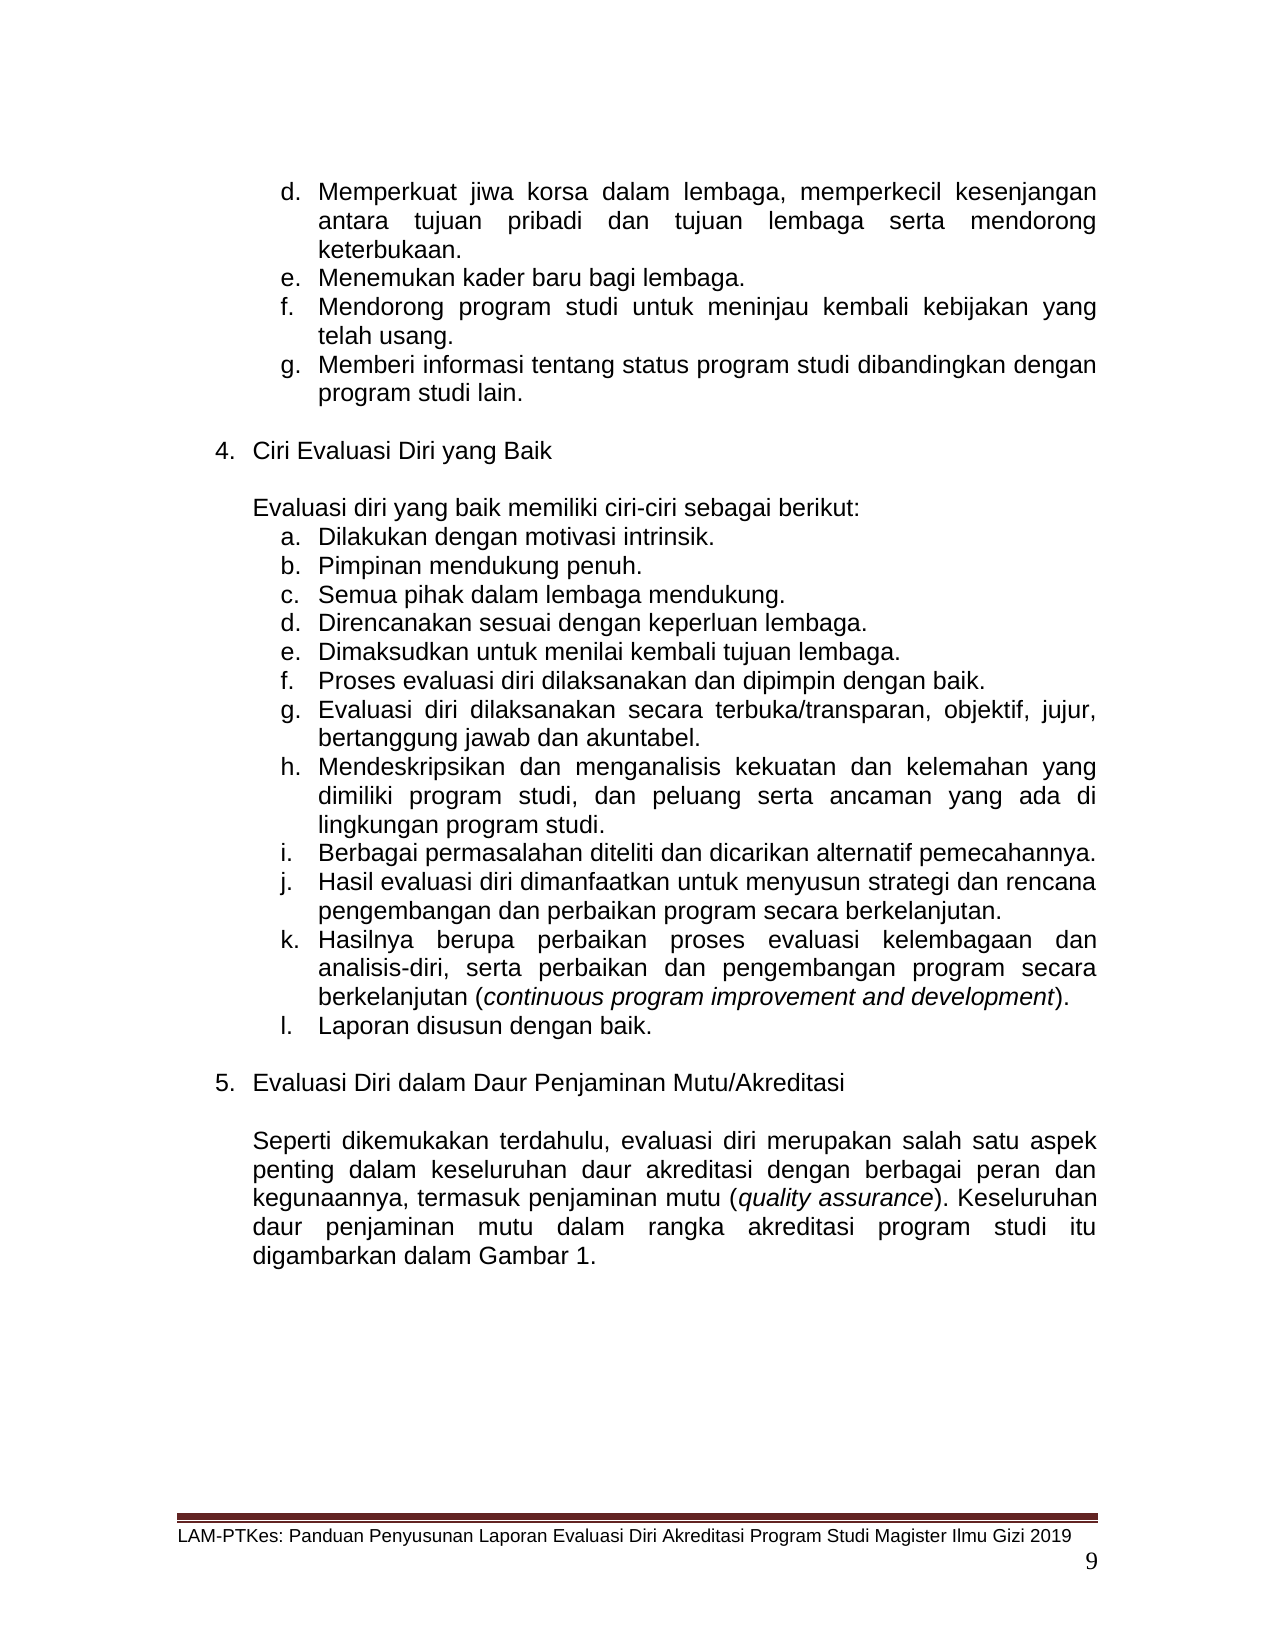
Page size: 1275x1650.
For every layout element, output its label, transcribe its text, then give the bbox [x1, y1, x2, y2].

list Memberi informasi tentang status program studi dibandingkan dengan program studi lain. [280, 350, 1098, 407]
list Dimaksudkan untuk menilai kembali tujuan lembaga. [280, 637, 1098, 666]
list Pimpinan mendukung penuh. [280, 551, 1098, 580]
list Menemukan kader baru bagi lembaga. [280, 263, 1098, 292]
list Mendorong program studi untuk meninjau kembali kebijakan yang telah usang. [280, 292, 1098, 350]
list Hasilnya berupa perbaikan proses evaluasi kelembagaan dan analisis-diri, serta perbaikan dan pengembangan program secara berkelanjutan (continuous program improvement and development). [280, 925, 1098, 1011]
list Berbagai permasalahan diteliti dan dicarikan alternatif pemecahannya. [280, 838, 1098, 867]
list Direncanakan sesuai dengan keperluan lembaga. [280, 608, 1098, 637]
list Hasil evaluasi diri dimanfaatkan untuk menyusun strategi dan rencana pengembangan dan perbaikan program secara berkelanjutan. [280, 867, 1098, 925]
list Ciri Evaluasi Diri yang Baik [215, 436, 1098, 465]
list Evaluasi Diri dalam Daur Penjaminan Mutu/Akreditasi [215, 1068, 1098, 1097]
list Laporan disusun dengan baik. [280, 1011, 1098, 1040]
text Evaluasi diri yang baik memiliki ciri-ciri sebagai berikut: [252, 493, 1098, 522]
list Dilakukan dengan motivasi intrinsik. [280, 522, 1098, 551]
list Mendeskripsikan dan menganalisis kekuatan dan kelemahan yang dimiliki program studi, dan peluang serta ancaman yang ada di lingkungan program studi. [280, 752, 1098, 838]
text Seperti dikemukakan terdahulu, evaluasi diri merupakan salah satu aspek penting dalam keseluruhan daur akreditasi dengan berbagai peran dan kegunaannya, termasuk penjaminan mutu (quality assurance). Keseluruhan daur penjaminan mutu dalam rangka akreditasi program studi itu digambarkan dalam Gambar 1. [252, 1126, 1098, 1270]
list Proses evaluasi diri dilaksanakan dan dipimpin dengan baik. [280, 666, 1098, 695]
list Memperkuat jiwa korsa dalam lembaga, memperkecil kesenjangan antara tujuan pribadi dan tujuan lembaga serta mendorong keterbukaan. [280, 177, 1098, 263]
list Semua pihak dalam lembaga mendukung. [280, 580, 1098, 608]
list Evaluasi diri dilaksanakan secara terbuka/transparan, objektif, jujur, bertanggung jawab dan akuntabel. [280, 695, 1098, 752]
